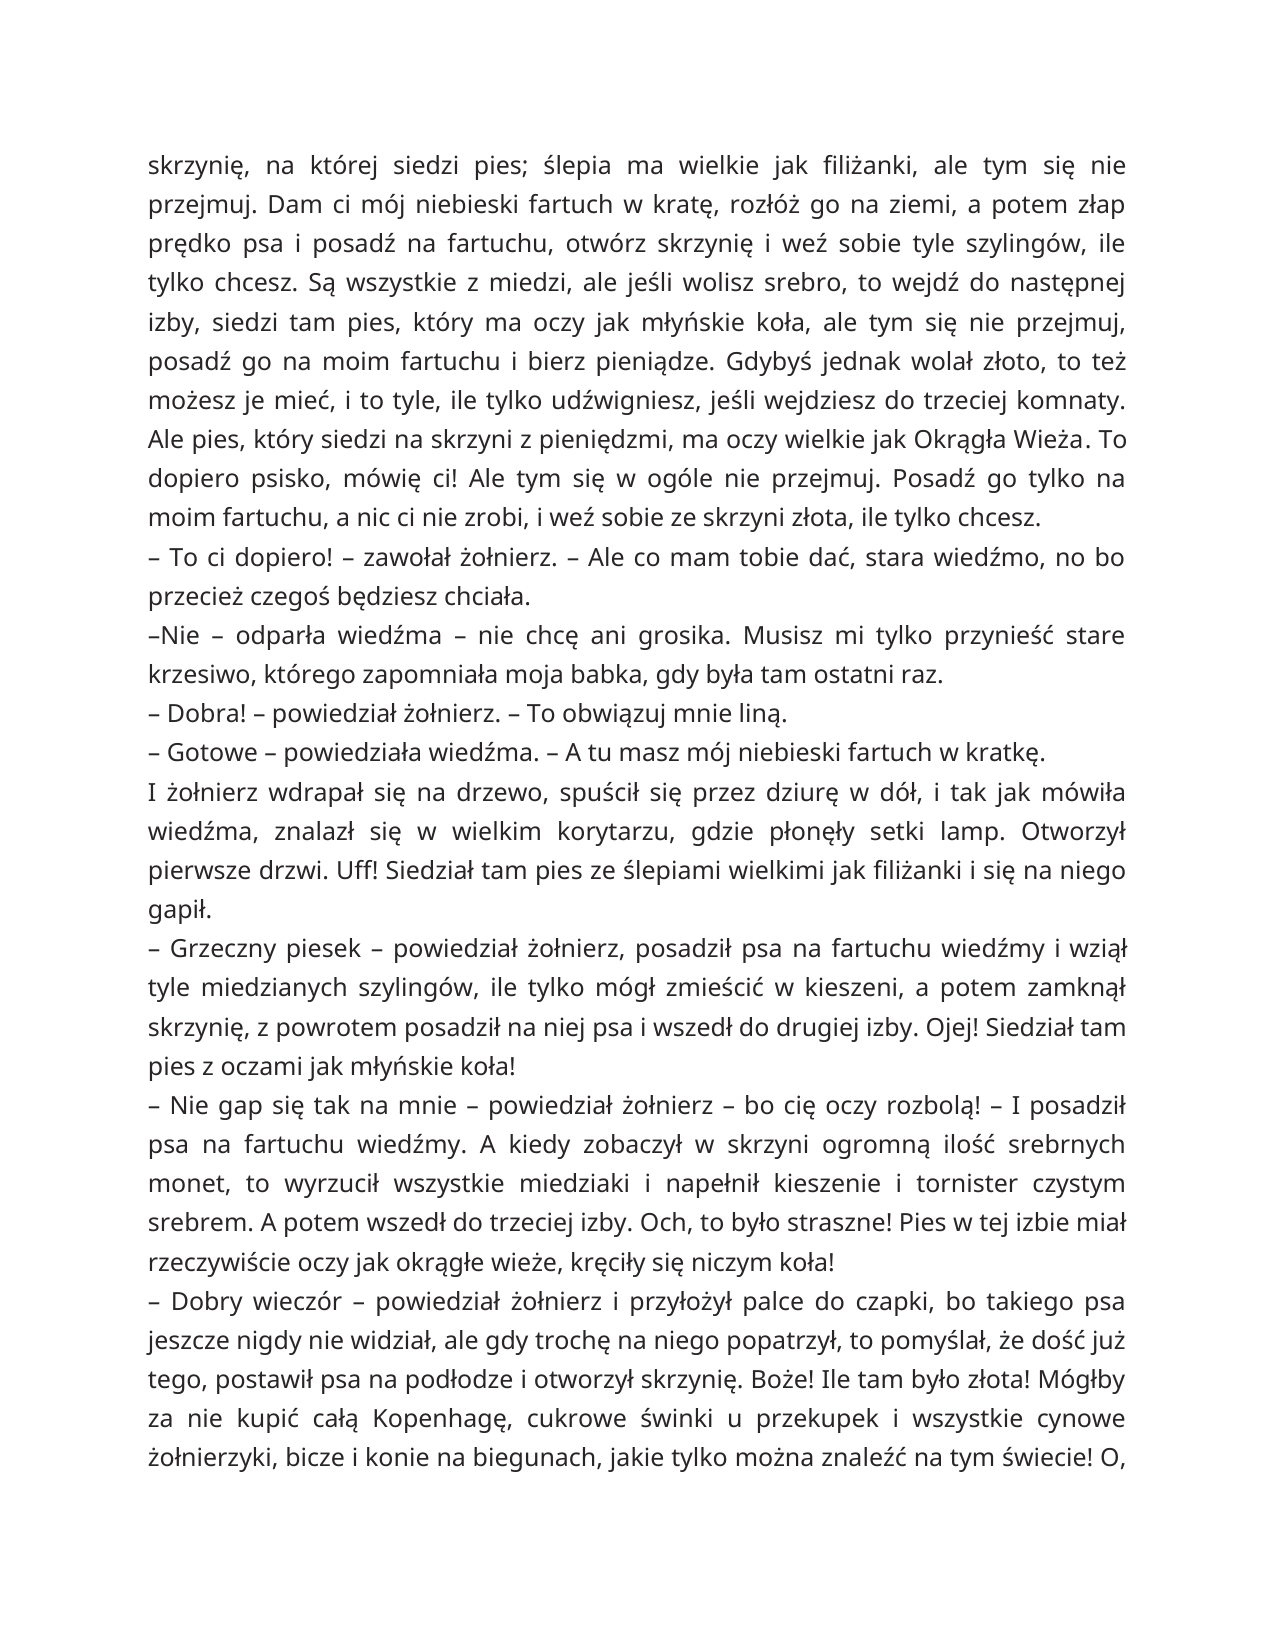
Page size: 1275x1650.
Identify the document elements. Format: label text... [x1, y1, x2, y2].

text – Grzeczny piesek – powiedział żołnierz, posadził psa na fartuchu wiedźmy i wziął tyle miedzianych szylingów, ile tylko mógł zmieścić w kieszeni, a potem zamknął skrzynię, z powrotem posadził na niej psa i wszedł do drugiej izby. Ojej! Siedział tam pies z oczami jak młyńskie koła! [148, 931, 1127, 1082]
text I żołnierz wdrapał się na drzewo, spuścił się przez dziurę w dół, i tak jak mówiła wiedźma, znalazł się w wielkim korytarzu, gdzie płonęły setki lamp. Otworzył pierwsze drzwi. Uff! Siedział tam pies ze ślepiami wielkimi jak filiżanki i się na niego gapił. [148, 774, 1127, 926]
text – Dobra! – powiedział żołnierz. – To obwiązuj mnie liną. [148, 696, 1127, 730]
text –Nie – odparła wiedźma – nie chcę ani grosika. Musisz mi tylko przynieść stare krzesiwo, którego zapomniała moja babka, gdy była tam ostatni raz. [148, 618, 1127, 691]
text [148, 148, 1127, 534]
text – To ci dopiero! – zawołał żołnierz. – Ale co mam tobie dać, stara wiedźmo, no bo przecież czegoś będziesz chciała. [148, 539, 1127, 612]
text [148, 1283, 1127, 1474]
text – Nie gap się tak na mnie – powiedział żołnierz – bo cię oczy rozbolą! – I posadził psa na fartuchu wiedźmy. A kiedy zobaczył w skrzyni ogromną ilość srebrnych monet, to wyrzucił wszystkie miedziaki i napełnił kieszenie i tornister czystym srebrem. A potem wszedł do trzeciej izby. Och, to było straszne! Pies w tej izbie miał rzeczywiście oczy jak okrągłe wieże, kręciły się niczym koła! [148, 1088, 1127, 1278]
text – Gotowe – powiedziała wiedźma. – A tu masz mój niebieski fartuch w kratkę. [148, 735, 1127, 769]
